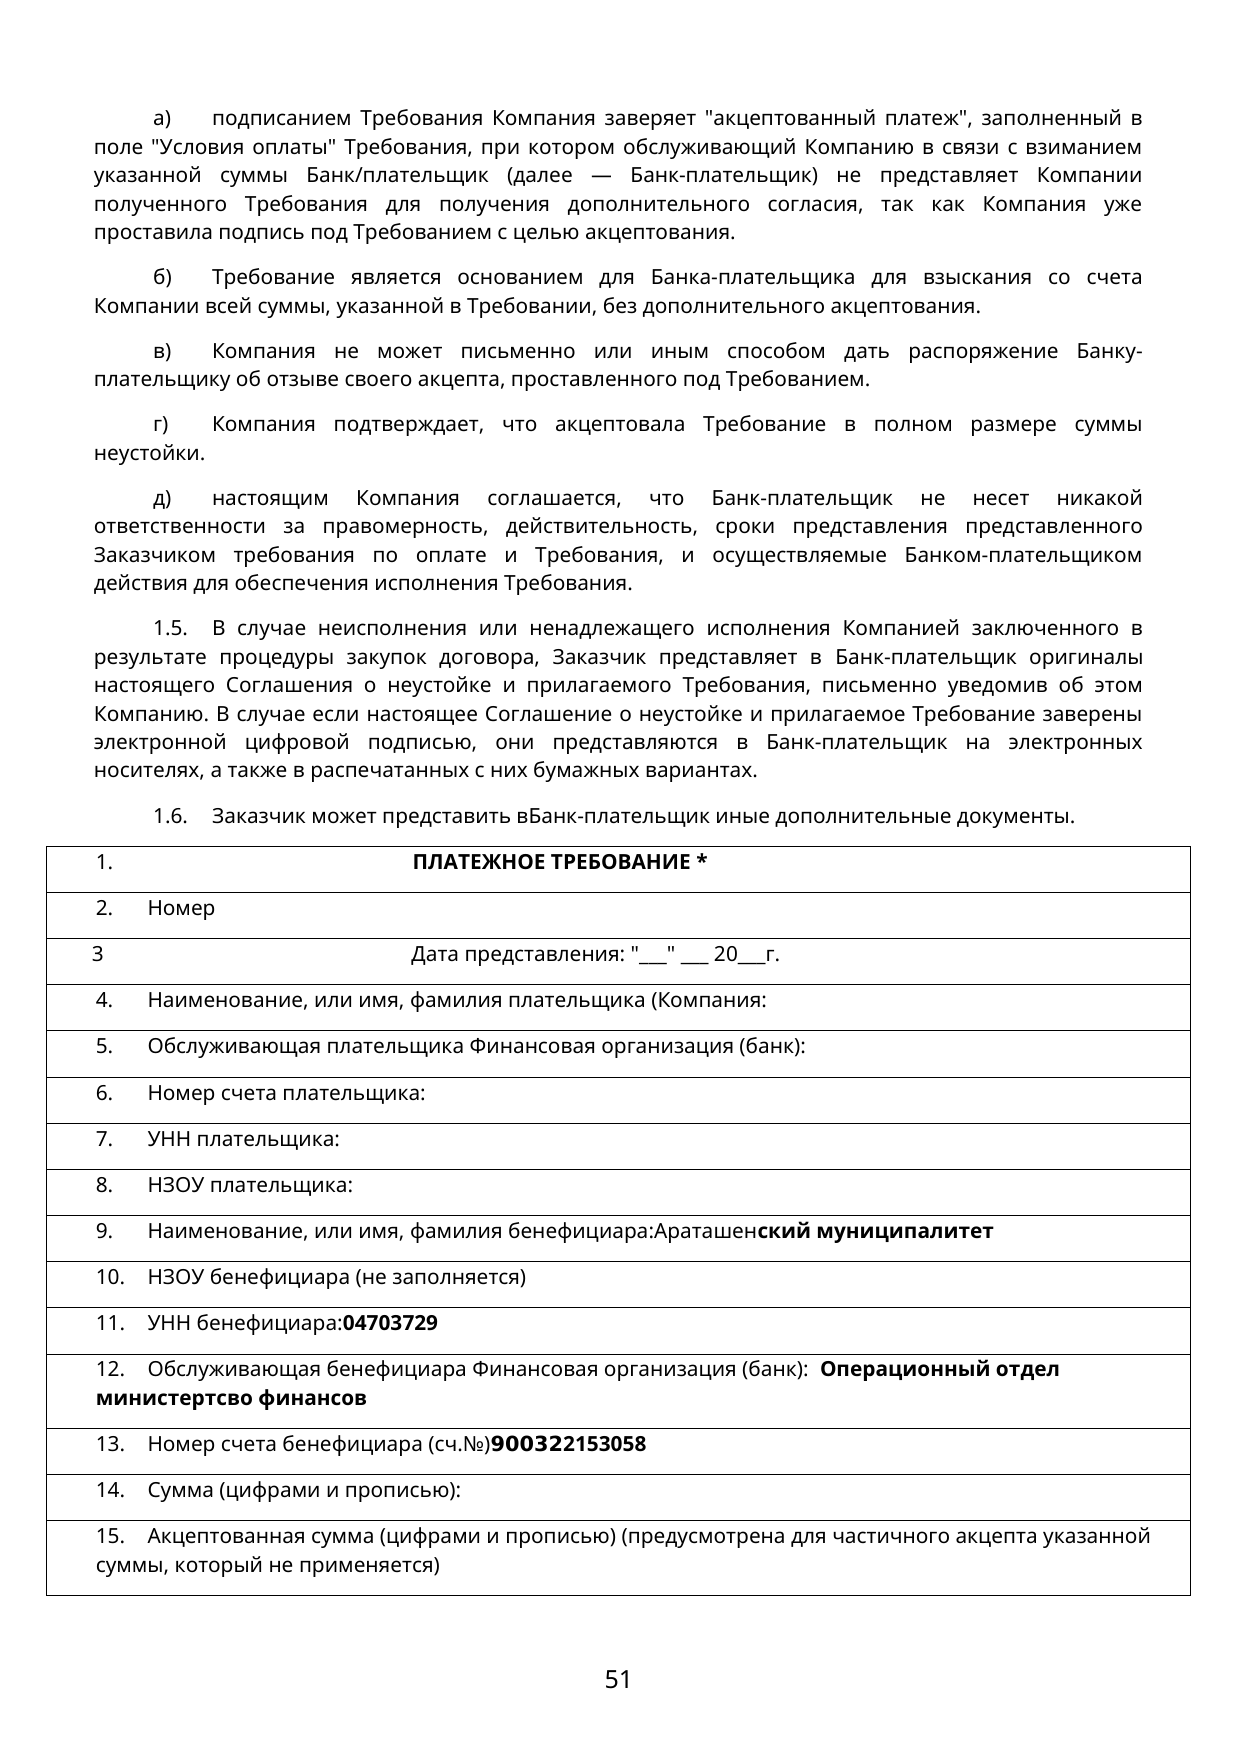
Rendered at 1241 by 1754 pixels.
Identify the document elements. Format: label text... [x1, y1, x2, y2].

table_cell 3 Дата представления: "___" ___ 20___г. [47, 939, 1190, 984]
text 1.6. Заказчик может представить вБанк-плательщик иные дополнительные документы. [94, 801, 1144, 829]
table_cell 10. НЗОУ бенефициара (не заполняется) [47, 1262, 1190, 1307]
table_cell 12. Обслуживающая бенефициара Финансовая организация (банк): Операционный отдел министертсво финансов [47, 1355, 1190, 1428]
table_cell 7. УНН плательщика: [47, 1124, 1190, 1169]
table_cell 4. Наименование, или имя, фамилия плательщика (Компания: [47, 985, 1190, 1030]
text б) Требование является основанием для Банка-плательщика для взыскания со счета Компании всей суммы, указанной в Требовании, без дополнительного акцептования. [94, 262, 1144, 319]
table_cell 9. Наименование, или имя, фамилия бенефициара:Араташенский муниципалитет [47, 1216, 1190, 1261]
text в) Компания не может письменно или иным способом дать распоряжение Банку-плательщику об отзыве своего акцепта, проставленного под Требованием. [94, 336, 1144, 393]
table_cell 5. Обслуживающая плательщика Финансовая организация (банк): [47, 1031, 1190, 1077]
text 1.5. В случае неисполнения или ненадлежащего исполнения Компанией заключенного в результате процедуры закупок договора, Заказчик представляет в Банк-плательщик оригиналы настоящего Соглашения о неустойке и прилагаемого Требования, письменно уведомив об этом Компанию. В случае если настоящее Соглашение о неустойке и прилагаемое Требование заверены электронной цифровой подписью, они представляются в Банк-плательщик на электронных носителях, а также в распечатанных с них бумажных вариантах. [94, 613, 1144, 784]
table_cell 11. УНН бенефициара:04703729 [47, 1308, 1190, 1353]
table_cell 8. НЗОУ плательщика: [47, 1170, 1190, 1215]
text а) подписанием Требования Компания заверяет "акцептованный платеж", заполненный в поле "Условия оплаты" Требования, при котором обслуживающий Компанию в связи с взиманием указанной суммы Банк/плательщик (далее — Банк-плательщик) не представляет Компании полученного Требования для получения дополнительного согласия, так как Компания уже проставила подпись под Требованием с целью акцептования. [94, 103, 1144, 246]
text д) настоящим Компания соглашается, что Банк-плательщик не несет никакой ответственности за правомерность, действительность, сроки представления представленного Заказчиком требования по оплате и Требования, и осуществляемые Банком-плательщиком действия для обеспечения исполнения Требования. [94, 483, 1144, 597]
table_cell 14. Сумма (цифрами и прописью): [47, 1475, 1190, 1520]
table_header 1. ПЛАТЕЖНОЕ ТРЕБОВАНИЕ * [47, 847, 1190, 892]
table_cell 2. Номер [47, 893, 1190, 938]
text г) Компания подтверждает, что акцептовала Требование в полном размере суммы неустойки. [94, 409, 1144, 466]
table_cell 13. Номер счета бенефициара (сч.№)900322153058 [47, 1429, 1190, 1474]
table_cell 15. Акцептованная сумма (цифрами и прописью) (предусмотрена для частичного акцепта указанной суммы, который не применяется) [47, 1521, 1190, 1595]
table_cell 6. Номер счета плательщика: [47, 1078, 1190, 1123]
